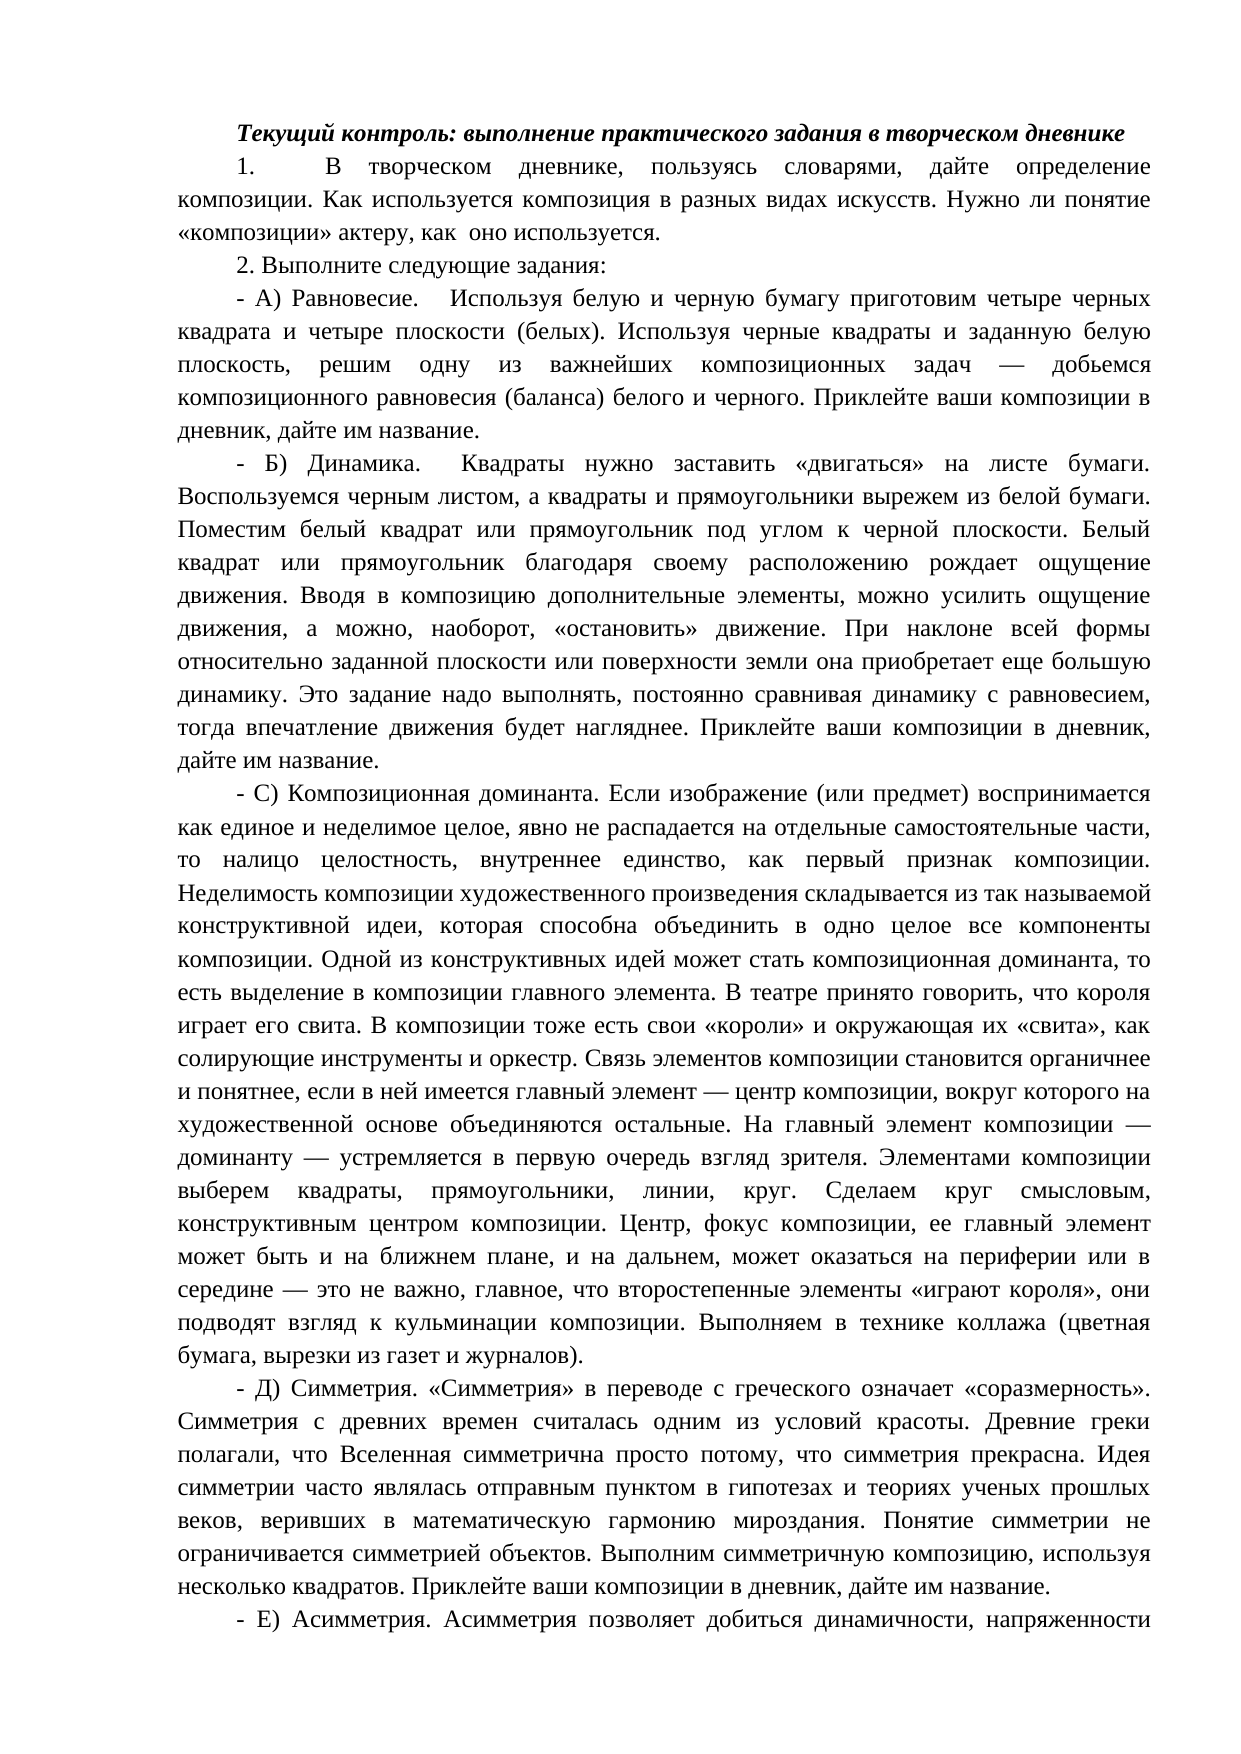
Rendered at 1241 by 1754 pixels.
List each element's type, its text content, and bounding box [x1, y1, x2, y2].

text Текущий контроль: выполнение практического задания в творческом дневнике [177, 118, 1152, 147]
text - Д) Симметрия. «Симметрия» в переводе с греческого означает «соразмерность». Симметрия с древних времен считалась одним из условий красоты. Древние греки полагали, что Вселенная симметрична просто потому, что симметрия прекрасна. Идея симметрии часто являлась отправным пунктом в гипотезах и теориях ученых прошлых веков, веривших в математическую гармонию мироздания. Понятие симметрии не ограничивается симметрией объектов. Выполним симметричную композицию, используя несколько квадратов. Приклейте ваши композиции в дневник, дайте им название. [177, 1373, 1152, 1600]
text - Б) Динамика. Квадраты нужно заставить «двигаться» на листе бумаги. Воспользуемся черным листом, а квадраты и прямоугольники вырежем из белой бумаги. Поместим белый квадрат или прямоугольник под углом к черной плоскости. Белый квадрат или прямоугольник благодаря своему расположению рождает ощущение движения. Вводя в композицию дополнительные элементы, можно усилить ощущение движения, а можно, наоборот, «остановить» движение. При наклоне всей формы относительно заданной плоскости или поверхности земли она приобретает еще большую динамику. Это задание надо выполнять, постоянно сравнивая динамику с равновесием, тогда впечатление движения будет нагляднее. Приклейте ваши композиции в дневник, дайте им название. [177, 448, 1152, 774]
text - А) Равновесие. Используя белую и черную бумагу приготовим четыре черных квадрата и четыре плоскости (белых). Используя черные квадраты и заданную белую плоскость, решим одну из важнейших композиционных задач — добьемся композиционного равновесия (баланса) белого и черного. Приклейте ваши композиции в дневник, дайте им название. [177, 283, 1152, 444]
text - С) Композиционная доминанта. Если изображение (или предмет) воспринимается как единое и неделимое целое, явно не распадается на отдельные самостоятельные части, то налицо целостность, внутреннее единство, как первый признак композиции. Неделимость композиции художественного произведения складывается из так называемой конструктивной идеи, которая способна объединить в одно целое все компоненты композиции. Одной из конструктивных идей может стать композиционная доминанта, то есть выделение в композиции главного элемента. В театре принято говорить, что короля играет его свита. В композиции тоже есть свои «короли» и окружающая их «свита», как солирующие инструменты и оркестр. Связь элементов композиции становится органичнее и понятнее, если в ней имеется главный элемент — центр композиции, вокруг которого на художественной основе объединяются остальные. На главный элемент композиции — доминанту — устремляется в первую очередь взгляд зрителя. Элементами композиции выберем квадраты, прямоугольники, линии, круг. Сделаем круг смысловым, конструктивным центром композиции. Центр, фокус композиции, ее главный элемент может быть и на ближнем плане, и на дальнем, может оказаться на периферии или в середине — это не важно, главное, что второстепенные элементы «играют короля», они подводят взгляд к кульминации композиции. Выполняем в технике коллажа (цветная бумага, вырезки из газет и журналов). [177, 778, 1152, 1369]
text 2. Выполните следующие задания: [177, 250, 1152, 279]
text 1. В творческом дневнике, пользуясь словарями, дайте определение композиции. Как используется композиция в разных видах искусств. Нужно ли понятие «композиции» актеру, как оно используется. [177, 151, 1152, 246]
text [177, 1604, 1152, 1633]
